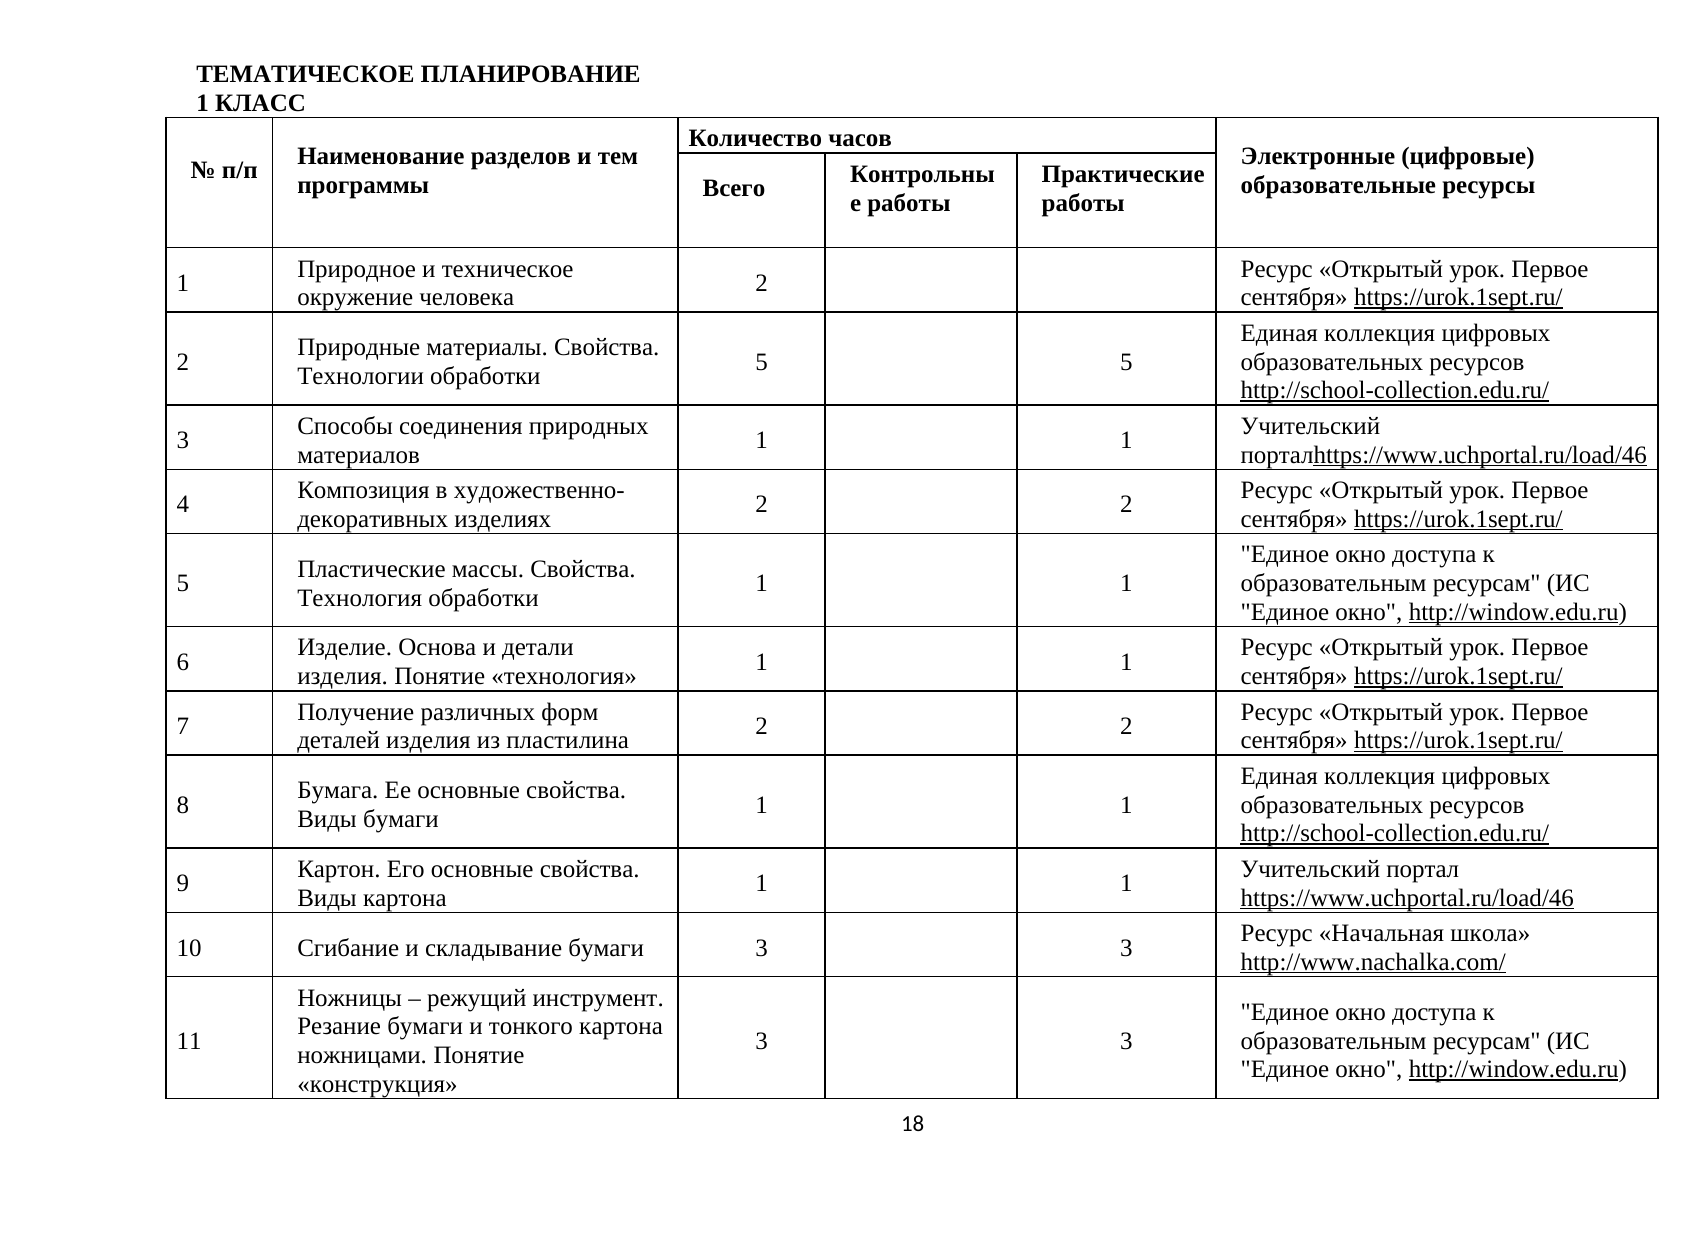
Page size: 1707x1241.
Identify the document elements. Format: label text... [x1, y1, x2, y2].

table_cell 1 [1018, 849, 1215, 912]
table_header Электронные (цифровые) образовательные ресурсы [1217, 118, 1657, 247]
table_cell 1 [679, 534, 824, 626]
table_cell [1018, 248, 1215, 311]
table_cell 3 [1018, 977, 1215, 1098]
table_cell 1 [1018, 406, 1215, 468]
table_cell Природные материалы. Свойства. Технологии обработки [273, 313, 677, 404]
table_cell [826, 534, 1016, 626]
table_cell Способы соединения природных материалов [273, 406, 677, 468]
table_cell Ножницы – режущий инструмент. Резание бумаги и тонкого картона ножницами. Понятие «конструкция» [273, 977, 677, 1098]
table_cell 2 [167, 313, 272, 404]
table_cell [826, 313, 1016, 404]
table_cell 10 [167, 913, 272, 976]
table_cell Всего [679, 154, 824, 247]
table_cell Учительский портал https://www.uchportal.ru/load/46 [1217, 849, 1657, 912]
table_cell [826, 849, 1016, 912]
table_cell 5 [679, 313, 824, 404]
table_cell "Единое окно доступа к образовательным ресурсам" (ИС "Единое окно", http://window.edu.ru) [1217, 977, 1657, 1098]
table_cell [826, 977, 1016, 1098]
table_cell 3 [679, 977, 824, 1098]
table_cell Ресурс «Начальная школа» http://www.nachalka.com/ [1217, 913, 1657, 976]
table_cell [826, 627, 1016, 690]
table_header Количество часов [679, 118, 1215, 152]
table_cell Единая коллекция цифровых образовательных ресурсов http://school-collection.edu.ru/ [1217, 313, 1657, 404]
table_cell 2 [679, 248, 824, 311]
table_cell Практические работы [1018, 154, 1215, 247]
table_cell Картон. Его основные свойства. Виды картона [273, 849, 677, 912]
text 1 КЛАСС [190, 88, 1647, 117]
table_cell 2 [1018, 692, 1215, 754]
table_cell Ресурс «Открытый урок. Первое сентября» https://urok.1sept.ru/ [1217, 692, 1657, 754]
table_cell 1 [1018, 534, 1215, 626]
table_cell 11 [167, 977, 272, 1098]
table_cell 9 [167, 849, 272, 912]
table_cell Единая коллекция цифровых образовательных ресурсов http://school-collection.edu.ru/ [1217, 756, 1657, 847]
table_cell 2 [679, 692, 824, 754]
table_cell 1 [1018, 756, 1215, 847]
table_cell 6 [167, 627, 272, 690]
table_cell [826, 913, 1016, 976]
table_cell 1 [679, 406, 824, 468]
table_cell [826, 470, 1016, 533]
table_cell Пластические массы. Свойства. Технология обработки [273, 534, 677, 626]
table_cell 3 [167, 406, 272, 468]
table_cell 3 [1018, 913, 1215, 976]
table_cell 2 [1018, 470, 1215, 533]
table_cell Изделие. Основа и детали изделия. Понятие «технология» [273, 627, 677, 690]
table_cell [826, 248, 1016, 311]
table_cell 1 [167, 248, 272, 311]
table_cell Ресурс «Открытый урок. Первое сентября» https://urok.1sept.ru/ [1217, 248, 1657, 311]
table_cell [826, 756, 1016, 847]
table_cell 3 [679, 913, 824, 976]
table_header Наименование разделов и тем программы [273, 118, 677, 247]
table_cell Ресурс «Открытый урок. Первое сентября» https://urok.1sept.ru/ [1217, 627, 1657, 690]
table_cell 2 [679, 470, 824, 533]
table_header № п/п [167, 118, 272, 247]
table_cell Природное и техническое окружение человека [273, 248, 677, 311]
table_cell Композиция в художественно-декоративных изделиях [273, 470, 677, 533]
text ТЕМАТИЧЕСКОЕ ПЛАНИРОВАНИЕ [190, 59, 1647, 88]
table_cell 1 [679, 627, 824, 690]
table_cell Учительский порталhttps://www.uchportal.ru/load/46 [1217, 406, 1657, 468]
table_cell 1 [679, 849, 824, 912]
table_cell Бумага. Ее основные свойства. Виды бумаги [273, 756, 677, 847]
table_cell 1 [1018, 627, 1215, 690]
table_cell 8 [167, 756, 272, 847]
table_cell Контрольные работы [826, 154, 1016, 247]
table_cell "Единое окно доступа к образовательным ресурсам" (ИС "Единое окно", http://window.edu.ru) [1217, 534, 1657, 626]
table_cell 5 [1018, 313, 1215, 404]
table_cell Сгибание и складывание бумаги [273, 913, 677, 976]
table_cell 1 [679, 756, 824, 847]
table_cell 7 [167, 692, 272, 754]
table_cell Получение различных форм деталей изделия из пластилина [273, 692, 677, 754]
table_cell 5 [167, 534, 272, 626]
table_cell [826, 406, 1016, 468]
table_cell Ресурс «Открытый урок. Первое сентября» https://urok.1sept.ru/ [1217, 470, 1657, 533]
table_cell [826, 692, 1016, 754]
table_cell 4 [167, 470, 272, 533]
